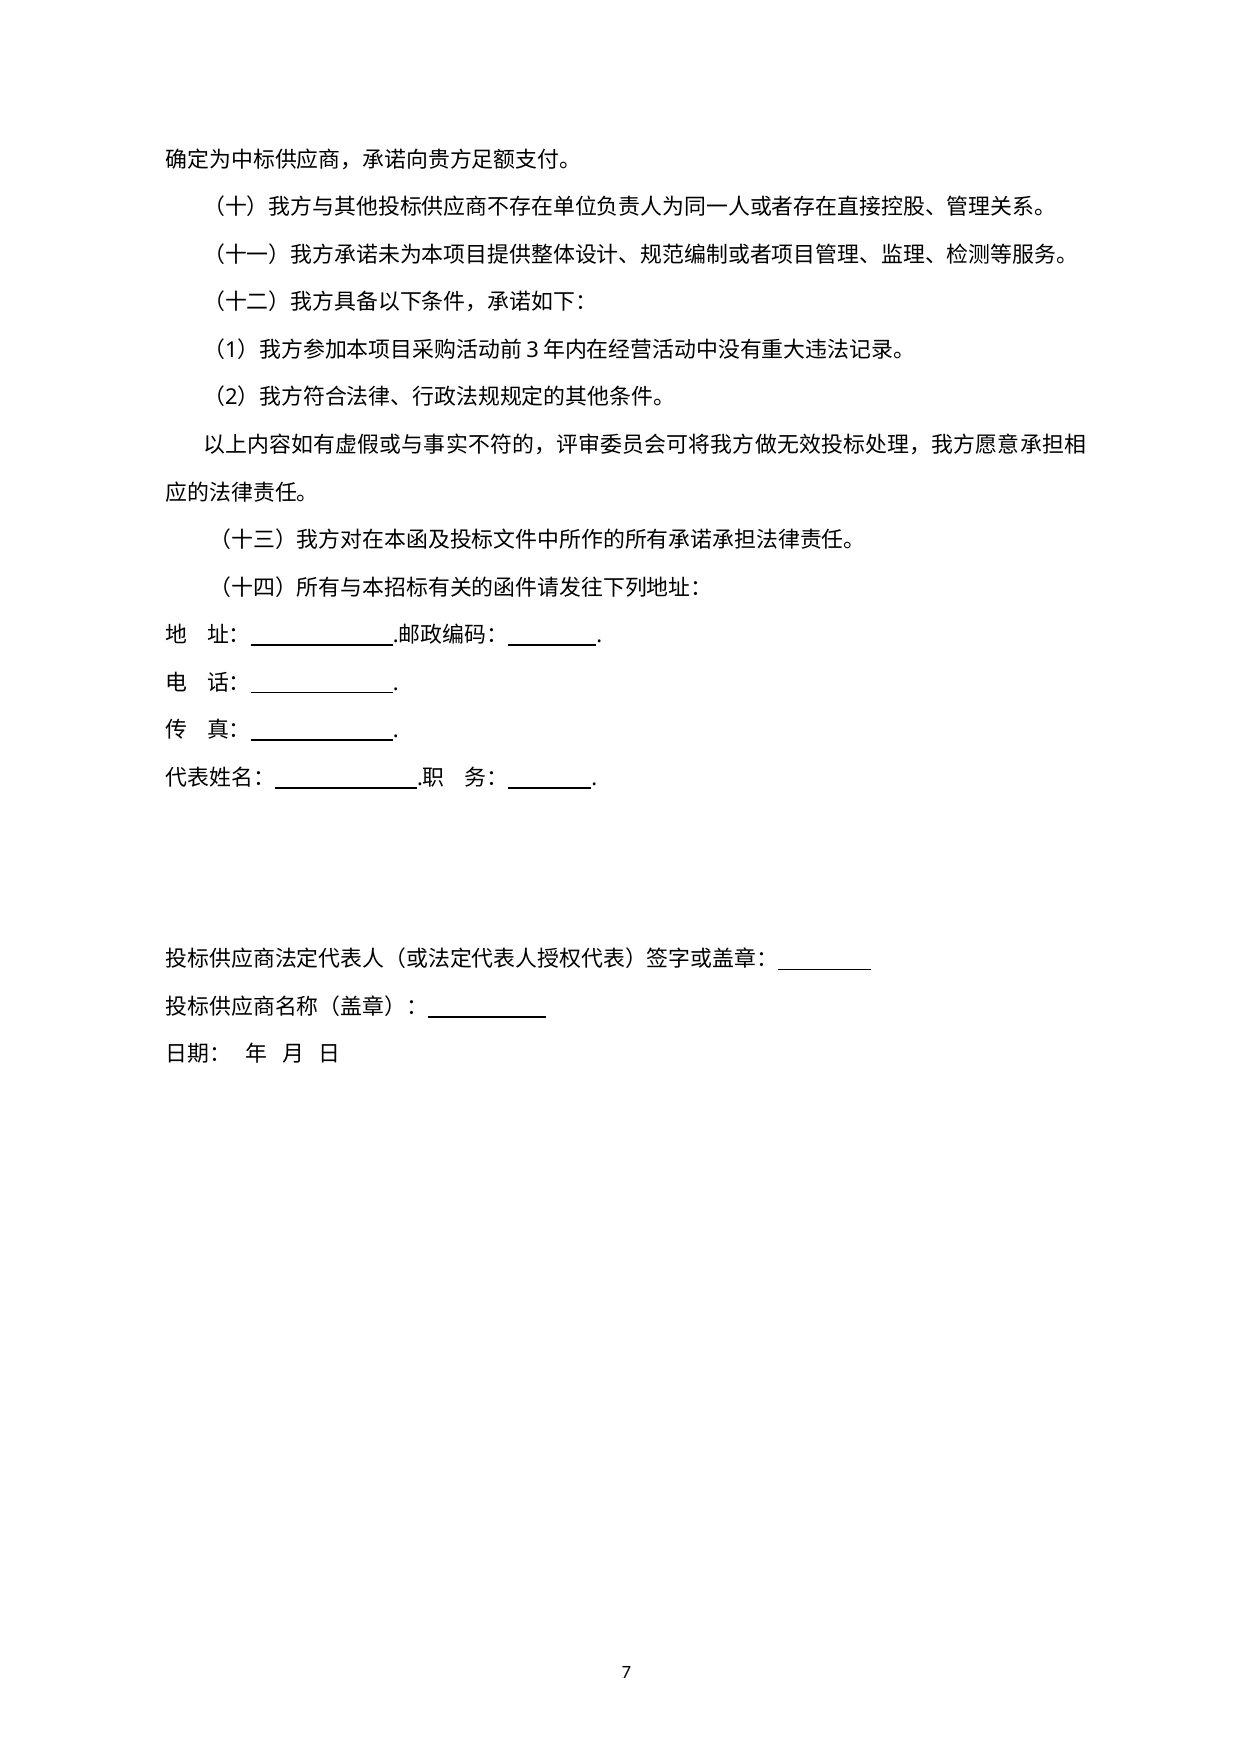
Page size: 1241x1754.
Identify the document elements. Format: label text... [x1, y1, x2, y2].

text 传 真： . [165, 712, 1087, 744]
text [165, 142, 1087, 173]
text （十）我方与其他投标供应商不存在单位负责人为同一人或者存在直接控股、管理关系。 [165, 189, 1087, 221]
text 以上内容如有虚假或与事实不符的，评审委员会可将我方做无效投标处理，我方愿意承担相应的法律责任。 [165, 427, 1087, 506]
text 投标供应商法定代表人（或法定代表人授权代表）签字或盖章： [165, 941, 1087, 973]
text （1）我方参加本项目采购活动前3年内在经营活动中没有重大违法记录。 [165, 332, 1087, 363]
text 投标供应商名称（盖章）： [165, 989, 1087, 1021]
text （2）我方符合法律、行政法规规定的其他条件。 [165, 379, 1087, 411]
text 地 址： .邮政编码： . [165, 617, 1087, 649]
text （十一）我方承诺未为本项目提供整体设计、规范编制或者项目管理、监理、检测等服务。 [165, 237, 1087, 268]
text 电 话： . [165, 664, 1087, 696]
text 代表姓名： .职 务： . [165, 760, 1087, 792]
text （十二）我方具备以下条件，承诺如下： [165, 284, 1087, 316]
text 日期： 年 月 日 [165, 1036, 1087, 1068]
text （十三）我方对在本函及投标文件中所作的所有承诺承担法律责任。 [165, 522, 1087, 554]
text （十四）所有与本招标有关的函件请发往下列地址： [165, 569, 1087, 601]
